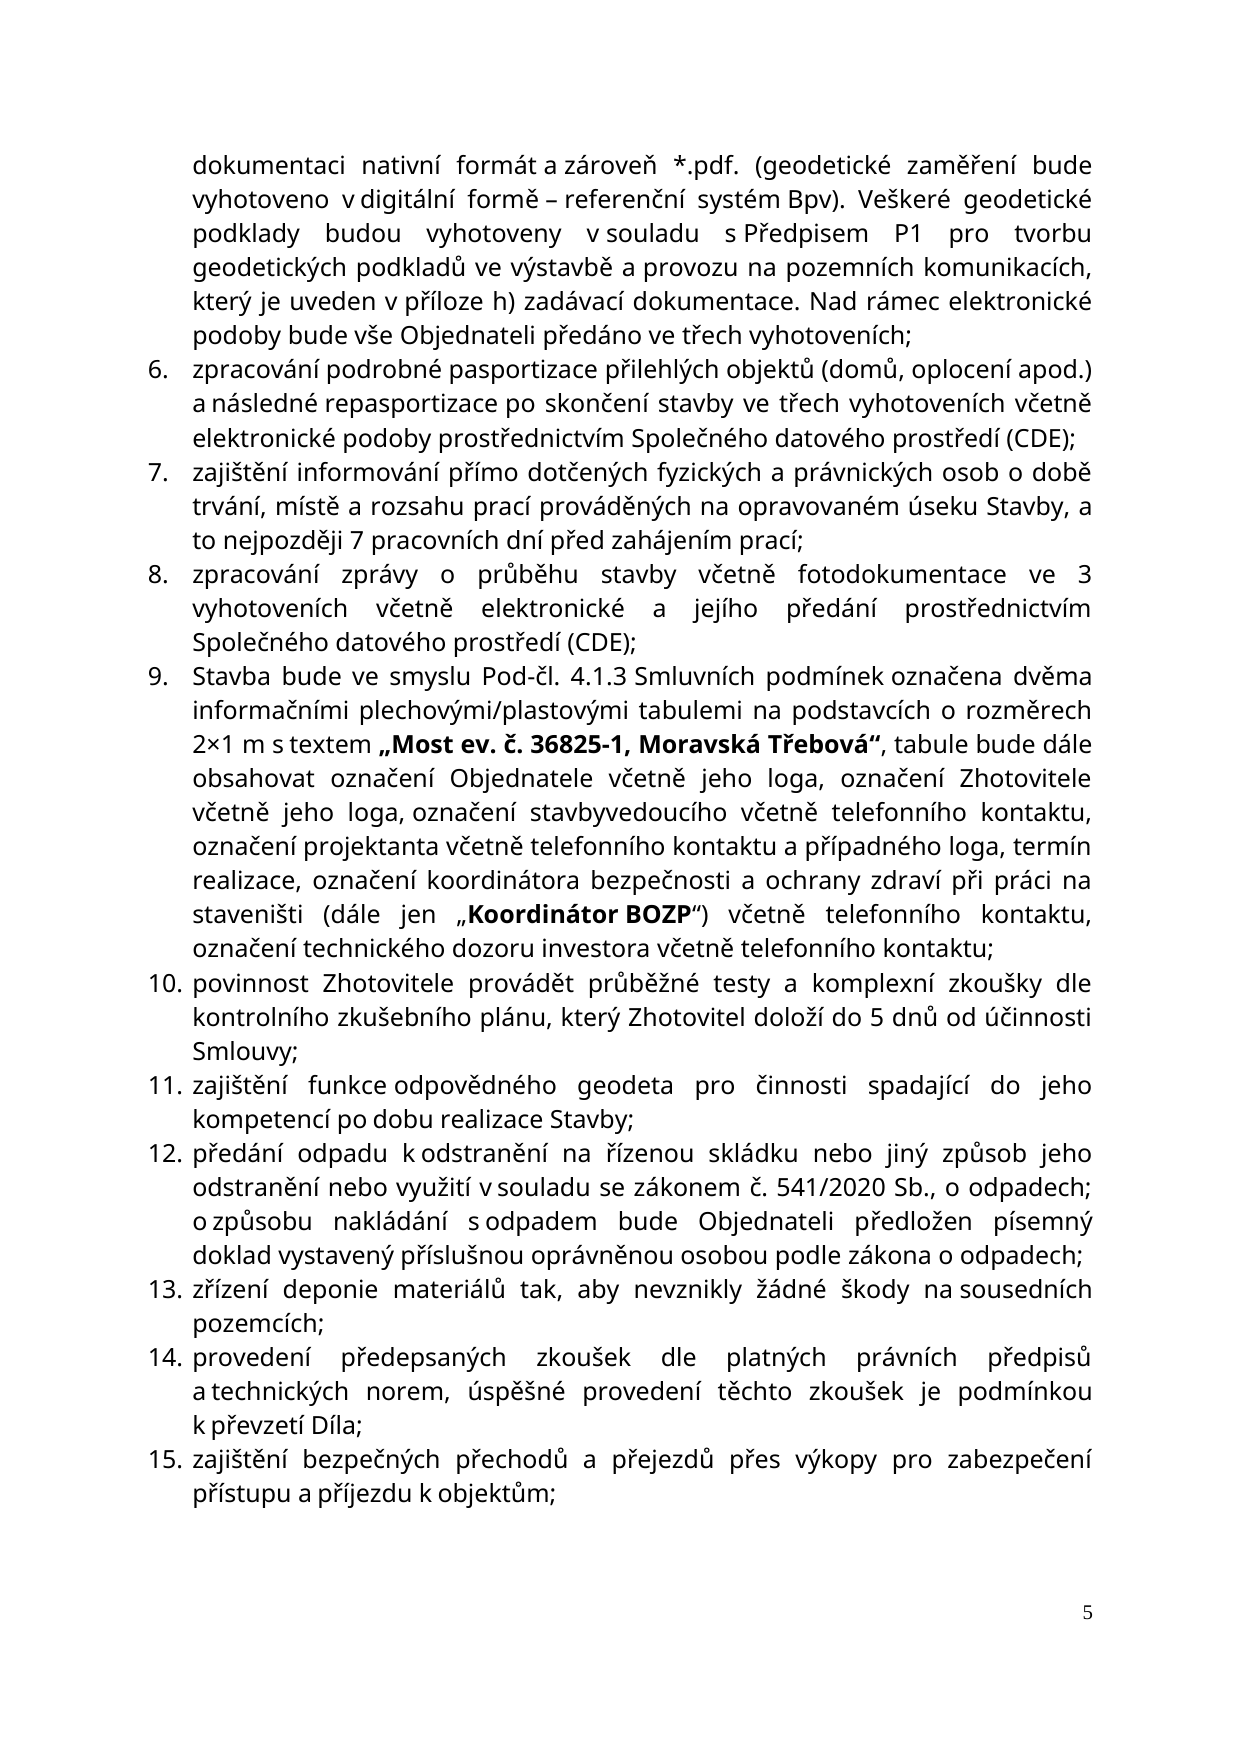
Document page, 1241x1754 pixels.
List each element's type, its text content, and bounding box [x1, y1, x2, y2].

list zřízení deponie materiálů tak, aby nevznikly žádné škody na sousedních pozemcích; [148, 1272, 1093, 1340]
list provedení předepsaných zkoušek dle platných právních předpisů a technických norem, úspěšné provedení těchto zkoušek je podmínkou k převzetí Díla; [148, 1340, 1093, 1442]
list zpracování zprávy o průběhu stavby včetně fotodokumentace ve 3 vyhotoveních včetně elektronické a jejího předání prostřednictvím Společného datového prostředí (CDE); [148, 556, 1093, 659]
list Stavba bude ve smyslu Pod-čl. 4.1.3 Smluvních podmínek označena dvěma informačními plechovými/plastovými tabulemi na podstavcích o rozměrech 2×1 m s textem „Most ev. č. 36825-1, Moravská Třebová“, tabule bude dále obsahovat označení Objednatele včetně jeho loga, označení Zhotovitele včetně jeho loga, označení stavbyvedoucího včetně telefonního kontaktu, označení projektanta včetně telefonního kontaktu a případného loga, termín realizace, označení koordinátora bezpečnosti a ochrany zdraví při práci na staveništi (dále jen „Koordinátor BOZP“) včetně telefonního kontaktu, označení technického dozoru investora včetně telefonního kontaktu; [148, 659, 1093, 965]
list zpracování podrobné pasportizace přilehlých objektů (domů, oplocení apod.) a následné repasportizace po skončení stavby ve třech vyhotoveních včetně elektronické podoby prostřednictvím Společného datového prostředí (CDE); [148, 352, 1093, 454]
list zajištění funkce odpovědného geodeta pro činnosti spadající do jeho kompetencí po dobu realizace Stavby; [148, 1067, 1093, 1136]
list povinnost Zhotovitele provádět průběžné testy a komplexní zkoušky dle kontrolního zkušebního plánu, který Zhotovitel doloží do 5 dnů od účinnosti Smlouvy; [148, 965, 1093, 1067]
list předání odpadu k odstranění na řízenou skládku nebo jiný způsob jeho odstranění nebo využití v souladu se zákonem č. 541/2020 Sb., o odpadech; o způsobu nakládání s odpadem bude Objednateli předložen písemný doklad vystavený příslušnou oprávněnou osobou podle zákona o odpadech; [148, 1136, 1093, 1272]
list zajištění bezpečných přechodů a přejezdů přes výkopy pro zabezpečení přístupu a příjezdu k objektům; [148, 1442, 1093, 1510]
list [148, 148, 1093, 352]
list zajištění informování přímo dotčených fyzických a právnických osob o době trvání, místě a rozsahu prací prováděných na opravovaném úseku Stavby, a to nejpozději 7 pracovních dní před zahájením prací; [148, 454, 1093, 556]
